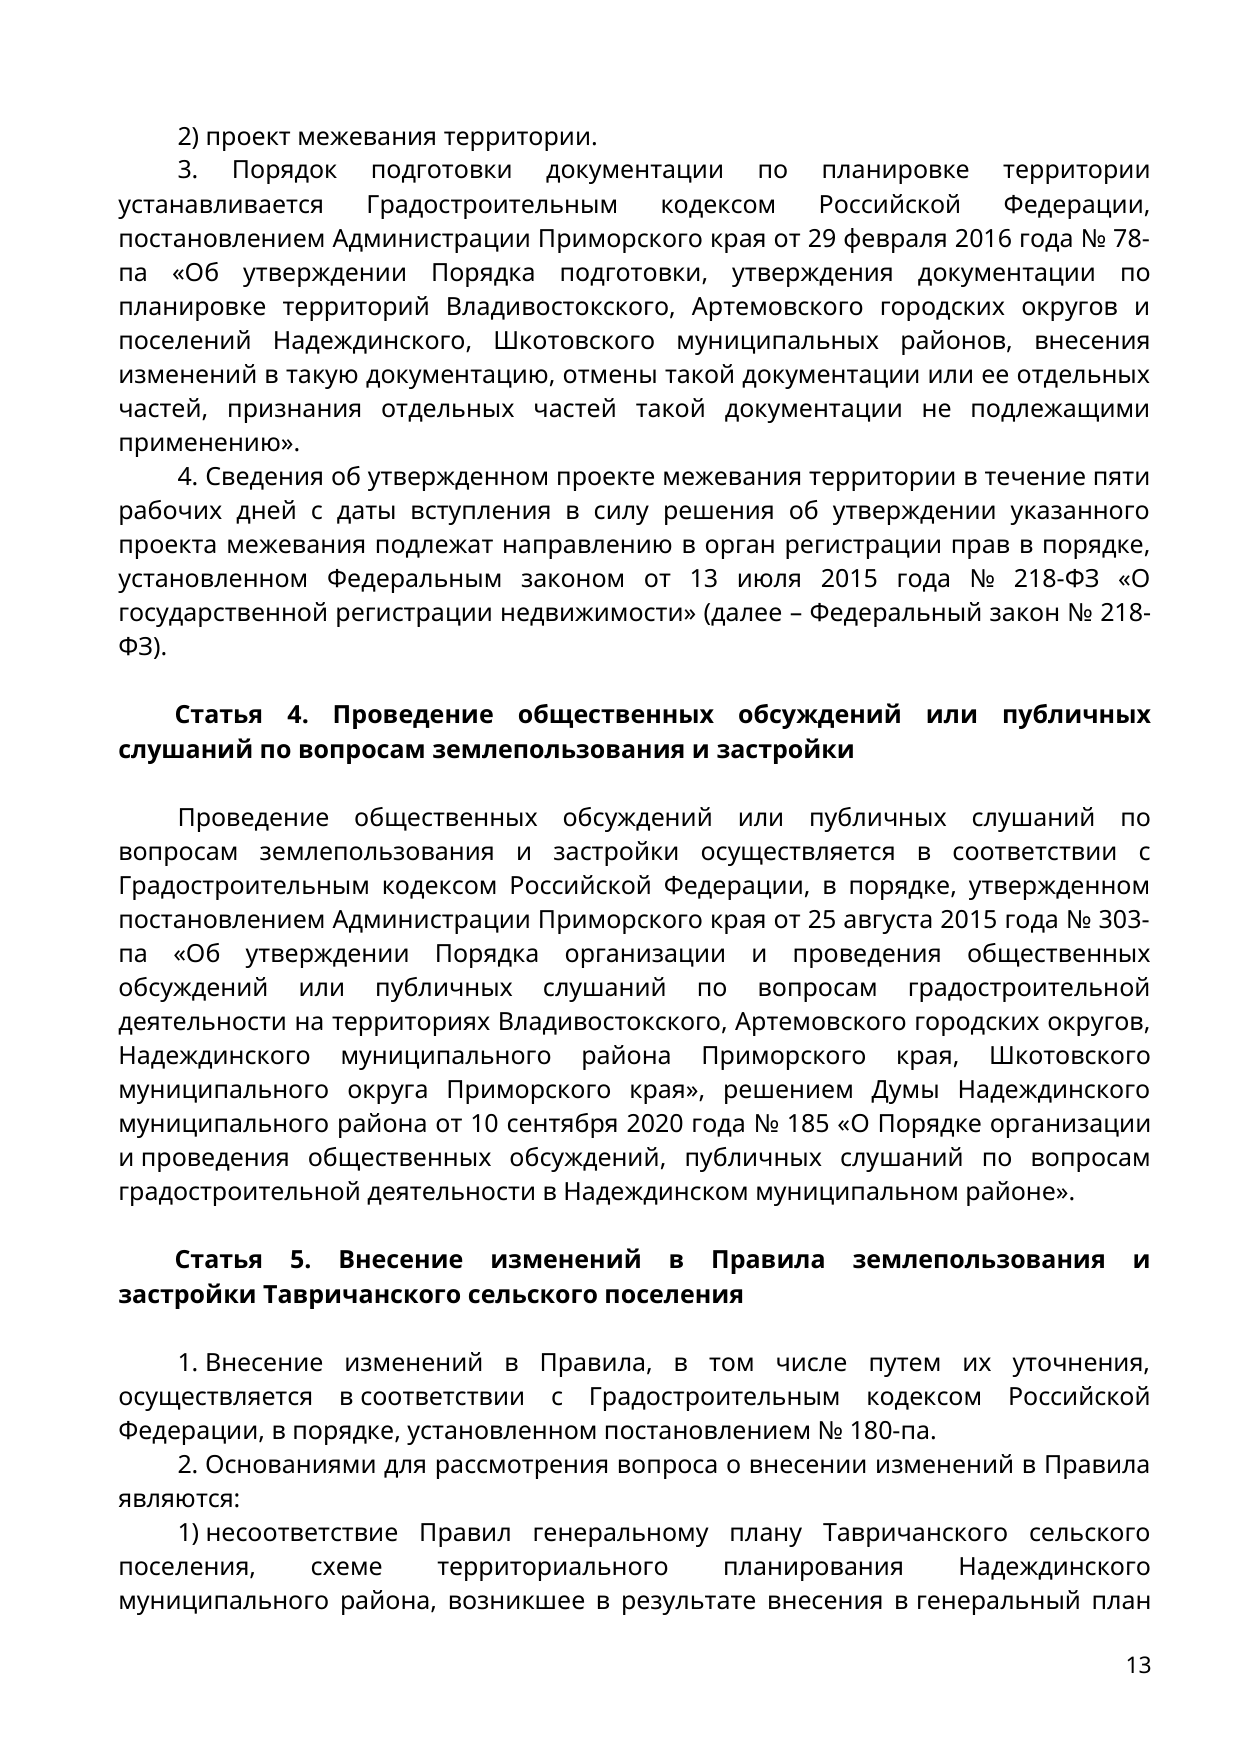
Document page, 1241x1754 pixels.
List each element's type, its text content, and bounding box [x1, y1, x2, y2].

text 4. Сведения об утвержденном проекте межевания территории в течение пяти рабочих дней с даты вступления в силу решения об утверждении указанного проекта межевания подлежат направлению в орган регистрации прав в порядке, установленном Федеральным законом от 13 июля 2015 года № 218-ФЗ «О государственной регистрации недвижимости» (далее – Федеральный закон № 218-ФЗ). [118, 459, 1152, 663]
text Статья 4. Проведение общественных обсуждений или публичных слушаний по вопросам землепользования и застройки [118, 697, 1152, 765]
text 2. Основаниями для рассмотрения вопроса о внесении изменений в Правила являются: [118, 1447, 1152, 1515]
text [118, 1515, 1152, 1617]
text 1. Внесение изменений в Правила, в том числе путем их уточнения, осуществляется в соответствии с Градостроительным кодексом Российской Федерации, в порядке, установленном постановлением № 180-па. [118, 1344, 1152, 1447]
text Проведение общественных обсуждений или публичных слушаний по вопросам землепользования и застройки осуществляется в соответствии с Градостроительным кодексом Российской Федерации, в порядке, утвержденном постановлением Администрации Приморского края от 25 августа 2015 года № 303-па «Об утверждении Порядка организации и проведения общественных обсуждений или публичных слушаний по вопросам градостроительной деятельности на территориях Владивостокского, Артемовского городских округов, Надеждинского муниципального района Приморского края, Шкотовского муниципального округа Приморского края», решением Думы Надеждинского муниципального района от 10 сентября 2020 года № 185 «О Порядке организации и проведения общественных обсуждений, публичных слушаний по вопросам градостроительной деятельности в Надеждинском муниципальном районе». [118, 799, 1152, 1208]
text 3. Порядок подготовки документации по планировке территории устанавливается Градостроительным кодексом Российской Федерации, постановлением Администрации Приморского края от 29 февраля 2016 года № 78-па «Об утверждении Порядка подготовки, утверждения документации по планировке территорий Владивостокского, Артемовского городских округов и поселений Надеждинского, Шкотовского муниципальных районов, внесения изменений в такую документацию, отмены такой документации или ее отдельных частей, признания отдельных частей такой документации не подлежащими применению». [118, 152, 1152, 459]
text Статья 5. Внесение изменений в Правила землепользования и застройки Тавричанского сельского поселения [118, 1242, 1152, 1310]
text 2) проект межевания территории. [118, 118, 1152, 152]
